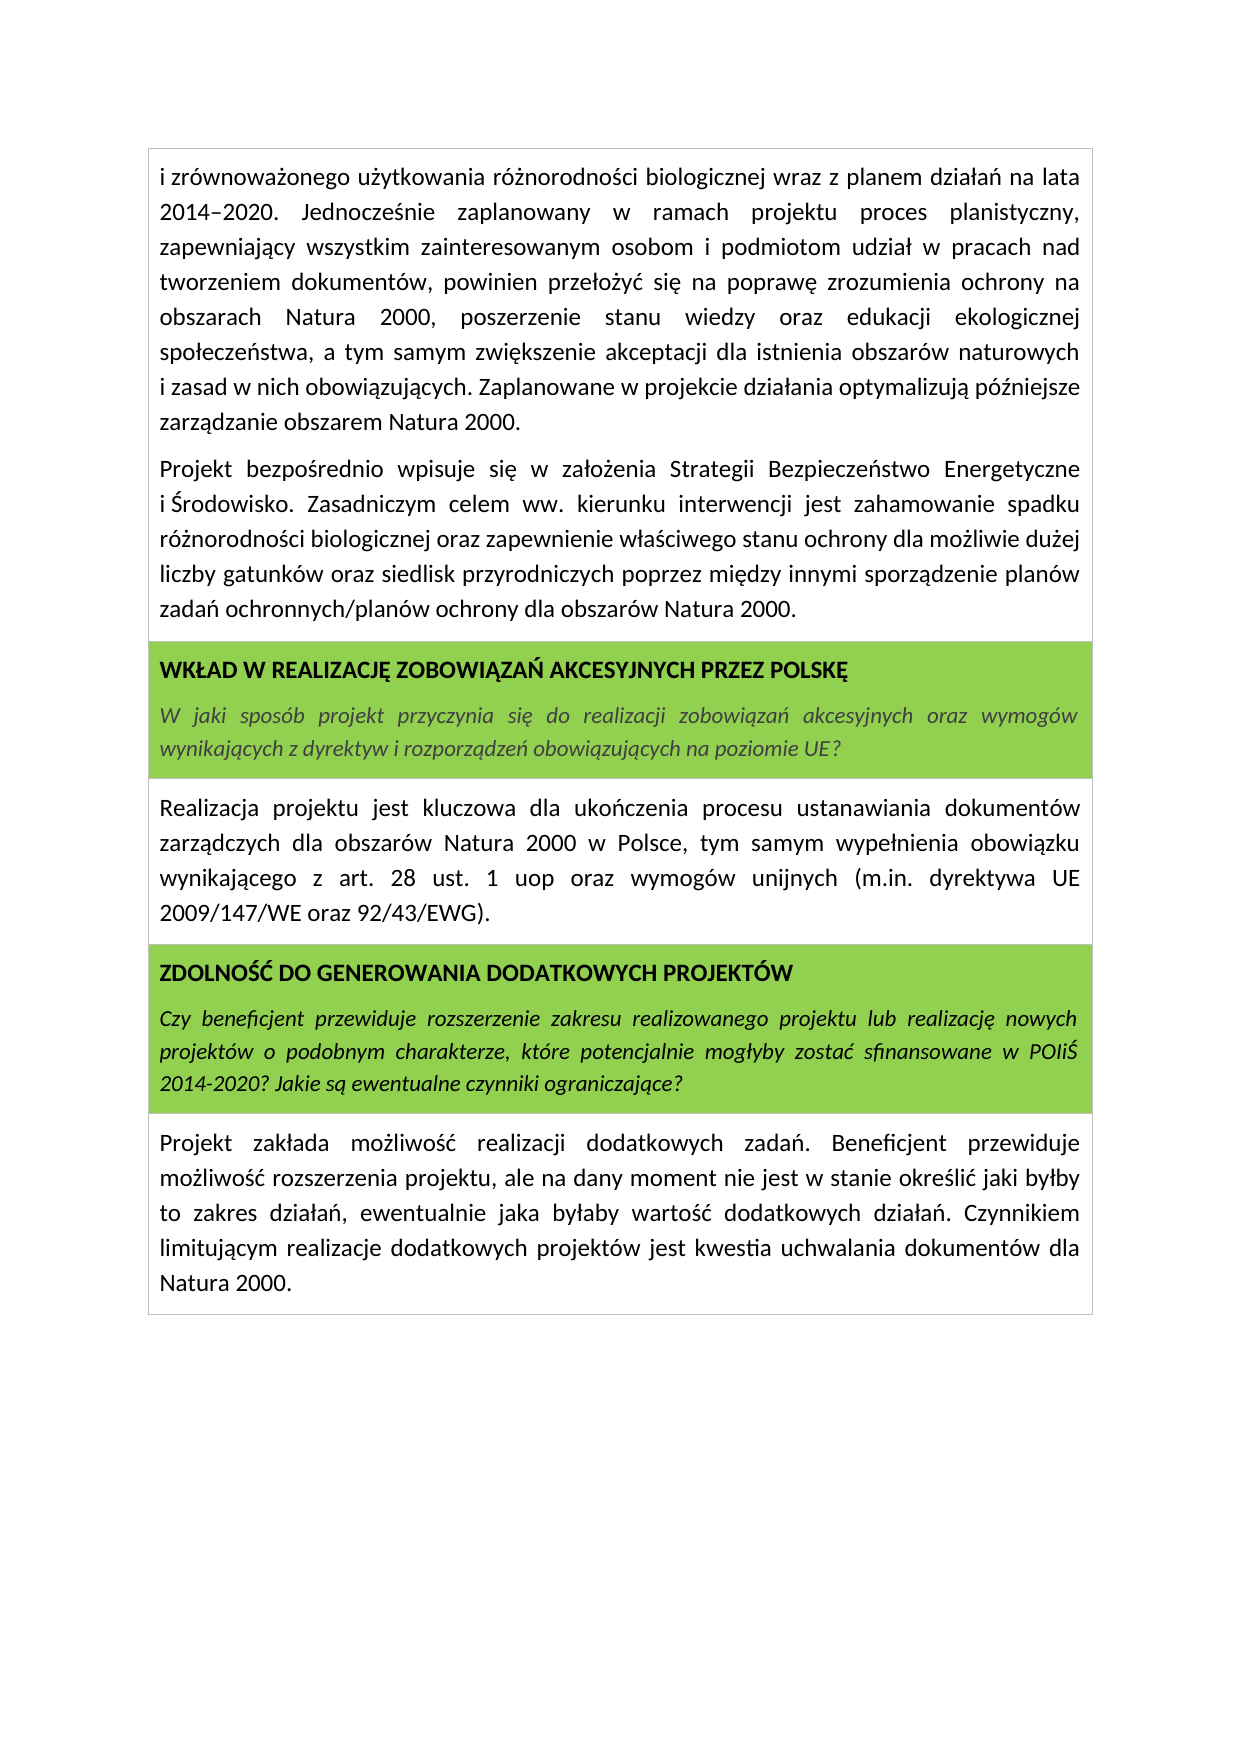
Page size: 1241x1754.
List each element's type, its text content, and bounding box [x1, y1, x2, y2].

table_cell WKŁAD W REALIZACJĘ ZOBOWIĄZAŃ AKCESYJNYCH PRZEZ POLSKĘ W jaki sposób projekt przyczynia się do realizacji zobowiązań akcesyjnych oraz wymogów wynikających z dyrektyw i rozporządzeń obowiązujących na poziomie UE? [149, 642, 1092, 778]
table_cell Realizacja projektu jest kluczowa dla ukończenia procesu ustanawiania dokumentów zarządczych dla obszarów Natura 2000 w Polsce, tym samym wypełnienia obowiązku wynikającego z art. 28 ust. 1 uop oraz wymogów unijnych (m.in. dyrektywa UE 2009/147/WE oraz 92/43/EWG). [149, 779, 1092, 943]
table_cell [149, 149, 1092, 641]
table_cell Projekt zakłada możliwość realizacji dodatkowych zadań. Beneficjent przewiduje możliwość rozszerzenia projektu, ale na dany moment nie jest w stanie określić jaki byłby to zakres działań, ewentualnie jaka byłaby wartość dodatkowych działań. Czynnikiem limitującym realizacje dodatkowych projektów jest kwestia uchwalania dokumentów dla Natura 2000. [149, 1114, 1092, 1314]
table_cell ZDOLNOŚĆ DO GENEROWANIA DODATKOWYCH PROJEKTÓW Czy beneficjent przewiduje rozszerzenie zakresu realizowanego projektu lub realizację nowych projektów o podobnym charakterze, które potencjalnie mogłyby zostać sfinansowane w POIiŚ 2014-2020? Jakie są ewentualne czynniki ograniczające? [149, 945, 1092, 1113]
